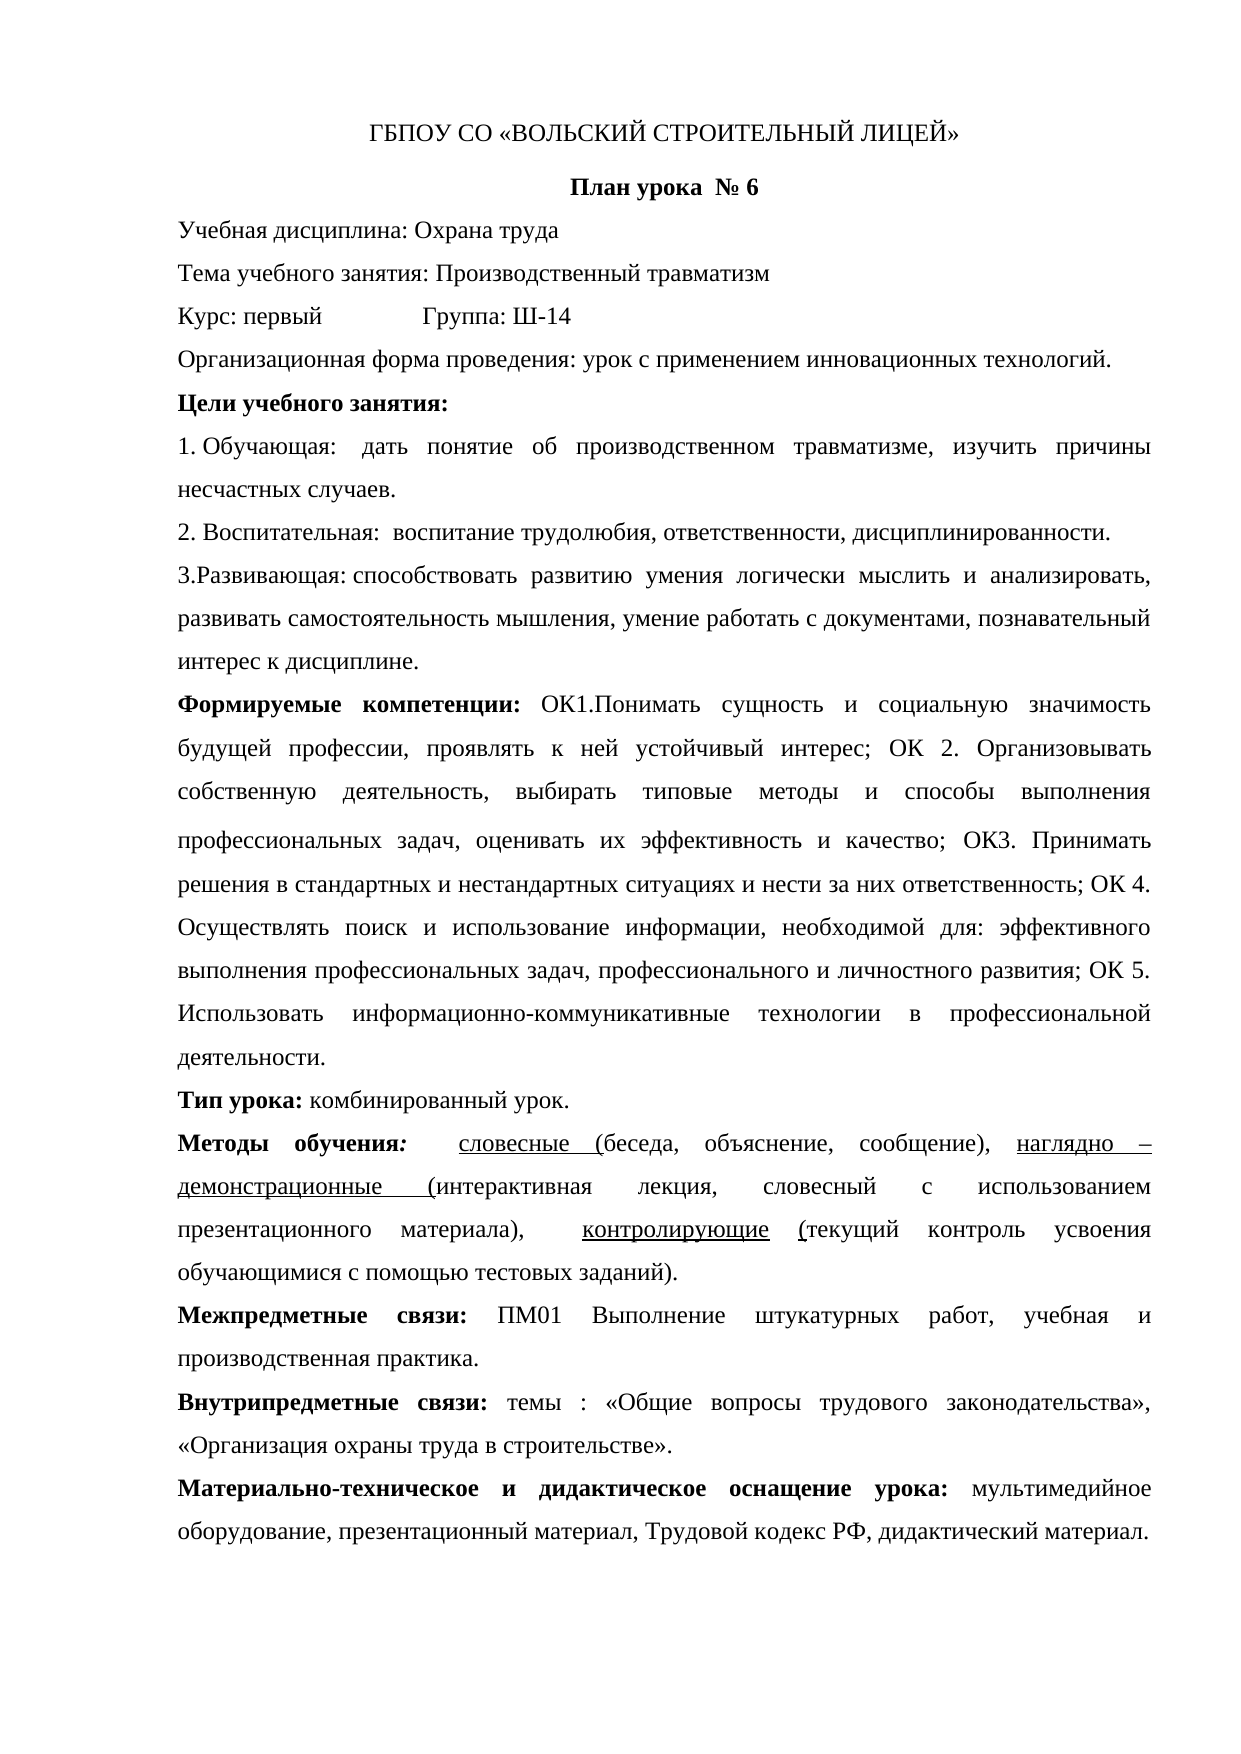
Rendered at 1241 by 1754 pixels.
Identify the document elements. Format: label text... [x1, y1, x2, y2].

text Тема учебного занятия: Производственный травматизм [177, 258, 1152, 287]
text Курс: первый Группа: Ш-14 [177, 301, 1152, 330]
text Внутрипредметные связи: темы : «Общие вопросы трудового законодательства», «Организация охраны труда в строительстве». [177, 1387, 1152, 1458]
text ГБПОУ СО «ВОЛЬСКИЙ СТРОИТЕЛЬНЫЙ ЛИЦЕЙ» [177, 118, 1152, 147]
text 2. Воспитательная: воспитание трудолюбия, ответственности, дисциплинированности. [177, 517, 1152, 546]
text 3.Развивающая: способствовать развитию умения логически мыслить и анализировать, развивать самостоятельность мышления, умение работать с документами, познавательный интерес к дисциплине. [177, 560, 1152, 675]
text Межпредметные связи: ПМ01 Выполнение штукатурных работ, учебная и производственная практика. [177, 1300, 1152, 1372]
text Методы обучения: словесные (беседа, объяснение, сообщение), наглядно – демонстрационные (интерактивная лекция, словесный с использованием презентационного материала), контролирующие (текущий контроль усвоения обучающимися с помощью тестовых заданий). [177, 1128, 1152, 1286]
text Организационная форма проведения: урок с применением инновационных технологий. [177, 344, 1152, 373]
text Тип урока: комбинированный урок. [177, 1085, 1152, 1113]
text Материально-техническое и дидактическое оснащение урока: мультимедийное оборудование, презентационный материал, Трудовой кодекс РФ, дидактический материал. [177, 1473, 1152, 1545]
text 1. Обучающая: дать понятие об производственном травматизме, изучить причины несчастных случаев. [177, 431, 1152, 503]
text Цели учебного занятия: [177, 388, 1152, 416]
text Учебная дисциплина: Охрана труда [177, 215, 1152, 244]
text Формируемые компетенции: ОК1.Понимать сущность и социальную значимость будущей профессии, проявлять к ней устойчивый интерес; ОК 2. Организовывать собственную деятельность, выбирать типовые методы и способы выполнения профессиональных задач, оценивать их эффективность и качество; ОК3. Принимать решения в стандартных и нестандартных ситуациях и нести за них ответственность; ОК 4. Осуществлять поиск и использование информации, необходимой для: эффективного выполнения профессиональных задач, профессионального и личностного развития; ОК 5. Использовать информационно-коммуникативные технологии в профессиональной деятельности. [177, 689, 1152, 1070]
text План урока № 6 [177, 172, 1152, 201]
